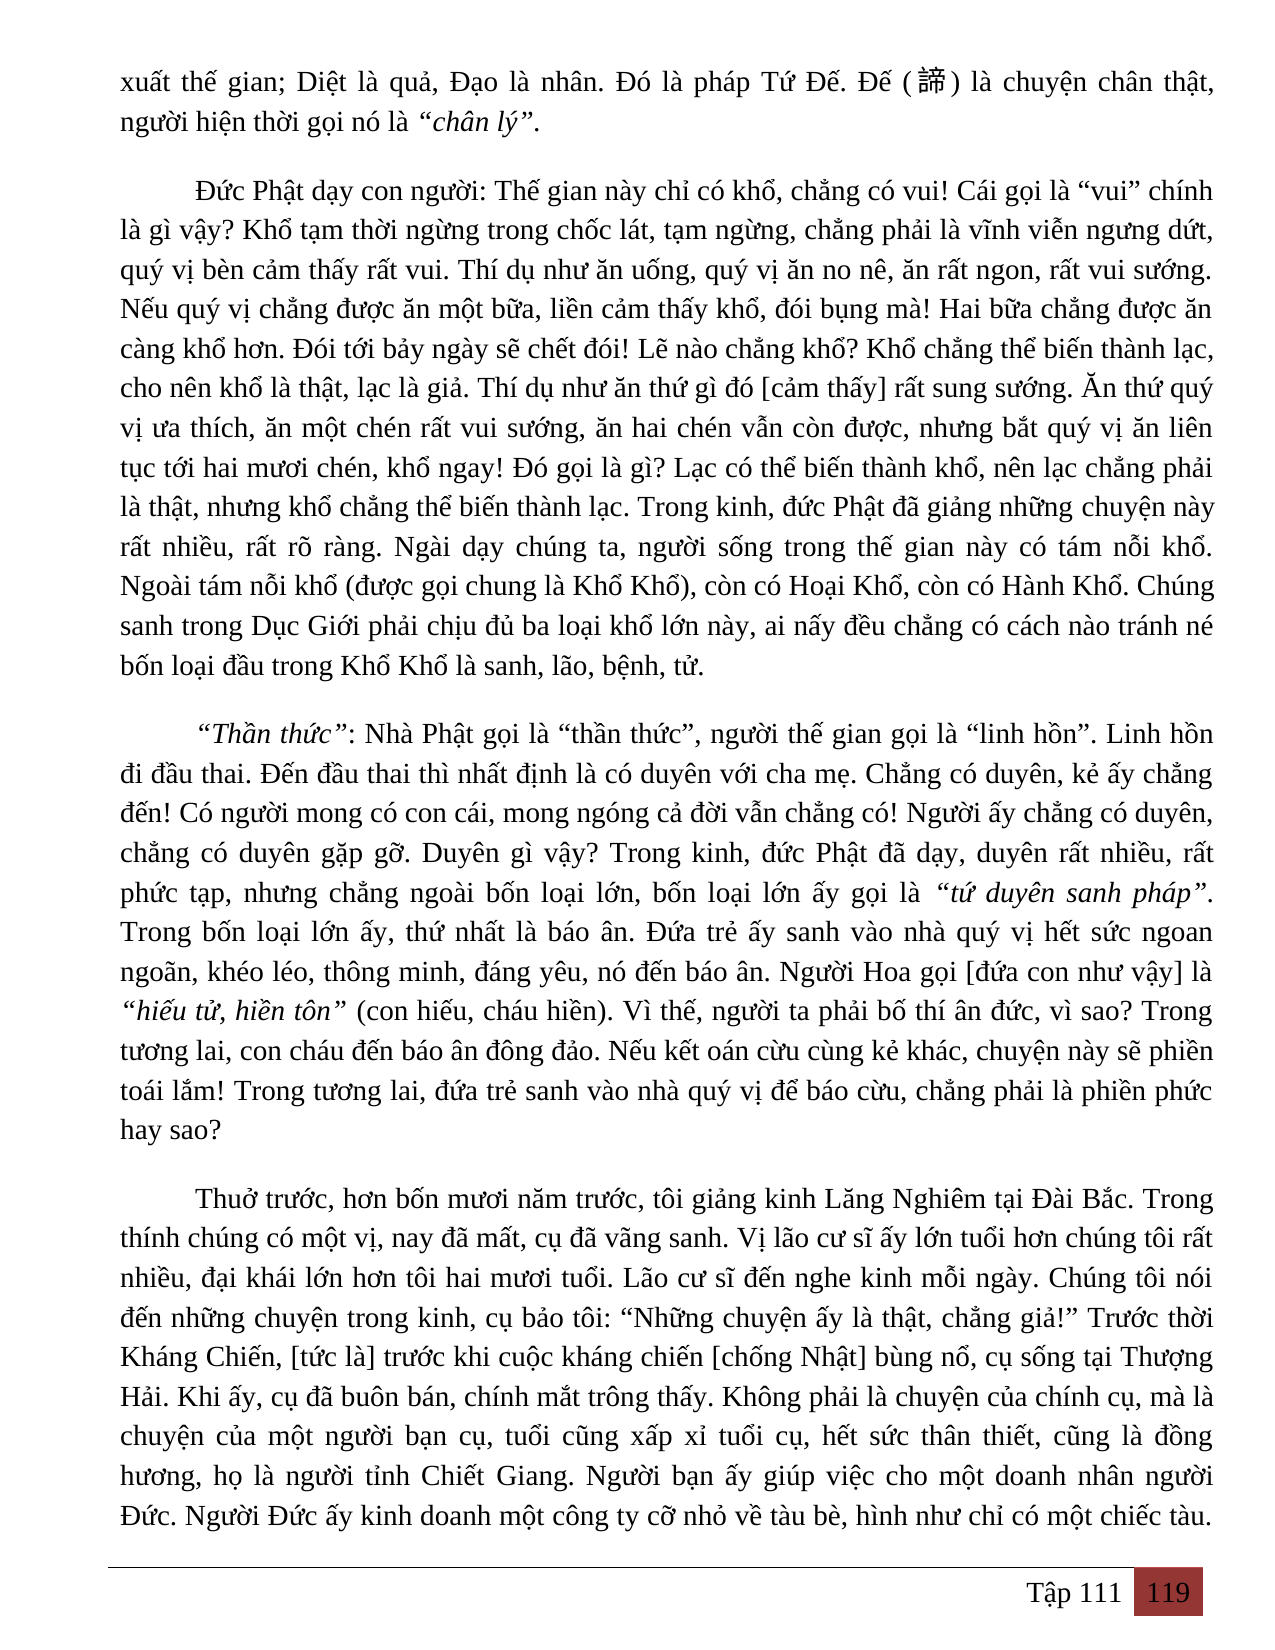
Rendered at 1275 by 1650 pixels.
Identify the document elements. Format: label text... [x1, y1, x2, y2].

text Đức Phật dạy con người: Thế gian này chỉ có khổ, chẳng có vui! Cái gọi là “vui” chính là gì vậy? Khổ tạm thời ngừng trong chốc lát, tạm ngừng, chẳng phải là vĩnh viễn ngưng dứt, quý vị bèn cảm thấy rất vui. Thí dụ như ăn uống, quý vị ăn no nê, ăn rất ngon, rất vui sướng. Nếu quý vị chẳng được ăn một bữa, liền cảm thấy khổ, đói bụng mà! Hai bữa chẳng được ăn càng khổ hơn. Đói tới bảy ngày sẽ chết đói! Lẽ nào chẳng khổ? Khổ chẳng thể biến thành lạc, cho nên khổ là thật, lạc là giả. Thí dụ như ăn thứ gì đó [cảm thấy] rất sung sướng. Ăn thứ quý vị ưa thích, ăn một chén rất vui sướng, ăn hai chén vẫn còn được, nhưng bắt quý vị ăn liên tục tới hai mươi chén, khổ ngay! Đó gọi là gì? Lạc có thể biến thành khổ, nên lạc chẳng phải là thật, nhưng khổ chẳng thể biến thành lạc. Trong kinh, đức Phật đã giảng những chuyện này rất nhiều, rất rõ ràng. Ngài dạy chúng ta, người sống trong thế gian này có tám nỗi khổ. Ngoài tám nỗi khổ (được gọi chung là Khổ Khổ), còn có Hoại Khổ, còn có Hành Khổ. Chúng sanh trong Dục Giới phải chịu đủ ba loại khổ lớn này, ai nấy đều chẳng có cách nào tránh né bốn loại đầu trong Khổ Khổ là sanh, lão, bệnh, tử. [120, 168, 1215, 683]
text “Thần thức”: Nhà Phật gọi là “thần thức”, người thế gian gọi là “linh hồn”. Linh hồn đi đầu thai. Đến đầu thai thì nhất định là có duyên với cha mẹ. Chẳng có duyên, kẻ ấy chẳng đến! Có người mong có con cái, mong ngóng cả đời vẫn chẳng có! Người ấy chẳng có duyên, chẳng có duyên gặp gỡ. Duyên gì vậy? Trong kinh, đức Phật đã dạy, duyên rất nhiều, rất phức tạp, nhưng chẳng ngoài bốn loại lớn, bốn loại lớn ấy gọi là “tứ duyên sanh pháp”. Trong bốn loại lớn ấy, thứ nhất là báo ân. Đứa trẻ ấy sanh vào nhà quý vị hết sức ngoan ngoãn, khéo léo, thông minh, đáng yêu, nó đến báo ân. Người Hoa gọi [đứa con như vậy] là “hiếu tử, hiền tôn” (con hiếu, cháu hiền). Vì thế, người ta phải bố thí ân đức, vì sao? Trong tương lai, con cháu đến báo ân đông đảo. Nếu kết oán cừu cùng kẻ khác, chuyện này sẽ phiền toái lắm! Trong tương lai, đứa trẻ sanh vào nhà quý vị để báo cừu, chẳng phải là phiền phức hay sao? [120, 712, 1215, 1147]
